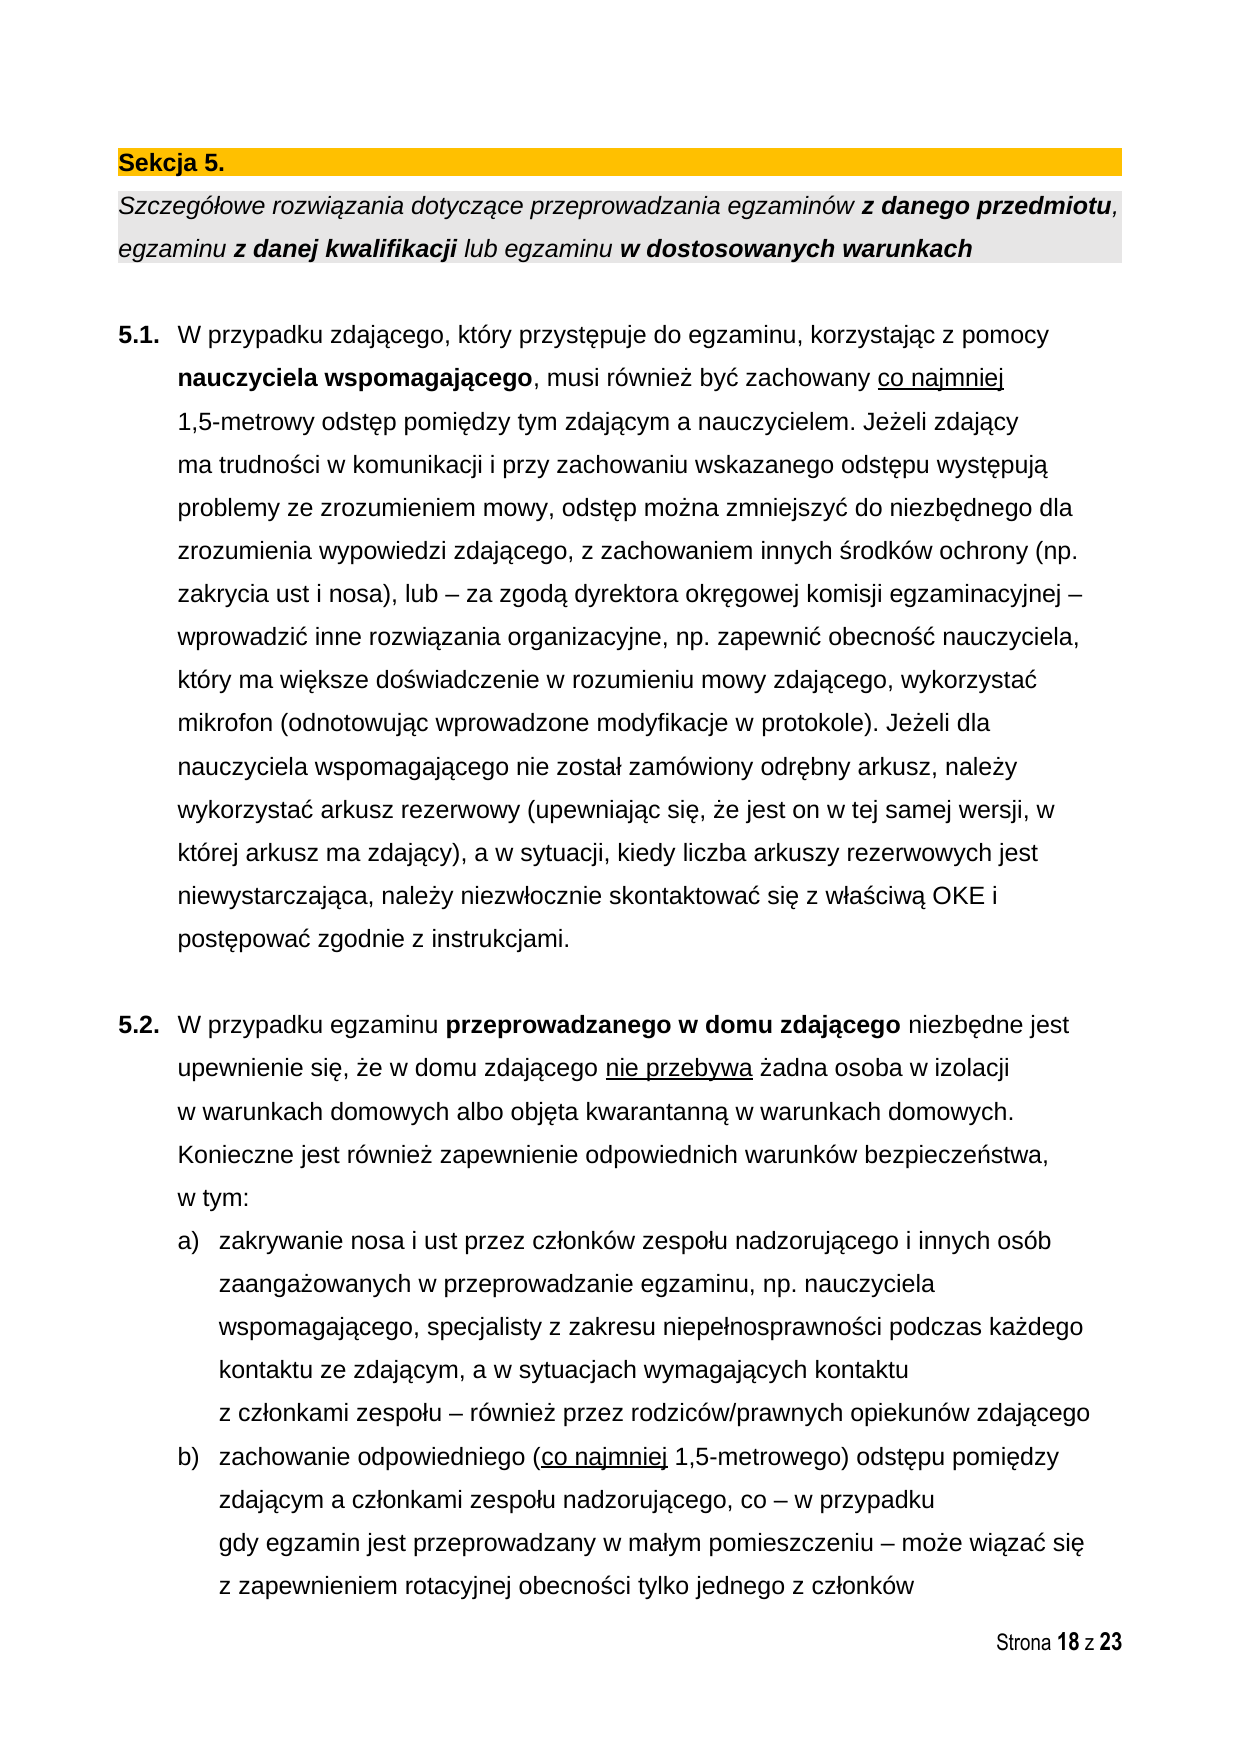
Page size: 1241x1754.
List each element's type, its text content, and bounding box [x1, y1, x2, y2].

list W przypadku zdającego, który przystępuje do egzaminu, korzystając z pomocy nauczyciela wspomagającego, musi również być zachowany co najmniej 1,5-metrowy odstęp pomiędzy tym zdającym a nauczycielem. Jeżeli zdający ma trudności w komunikacji i przy zachowaniu wskazanego odstępu występują problemy ze zrozumieniem mowy, odstęp można zmniejszyć do niezbędnego dla zrozumienia wypowiedzi zdającego, z zachowaniem innych środków ochrony (np. zakrycia ust i nosa), lub – za zgodą dyrektora okręgowej komisji egzaminacyjnej – wprowadzić inne rozwiązania organizacyjne, np. zapewnić obecność nauczyciela, który ma większe doświadczenie w rozumieniu mowy zdającego, wykorzystać mikrofon (odnotowując wprowadzone modyfikacje w protokole). Jeżeli dla nauczyciela wspomagającego nie został zamówiony odrębny arkusz, należy wykorzystać arkusz rezerwowy (upewniając się, że jest on w tej samej wersji, w której arkusz ma zdający), a w sytuacji, kiedy liczba arkuszy rezerwowych jest niewystarczająca, należy niezwłocznie skontaktować się z właściwą OKE i postępować zgodnie z instrukcjami. [118, 320, 1122, 953]
text Sekcja 5. [118, 148, 1122, 176]
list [177, 1441, 1122, 1599]
list zakrywanie nosa i ust przez członków zespołu nadzorującego i innych osób zaangażowanych w przeprowadzanie egzaminu, np. nauczyciela wspomagającego, specjalisty z zakresu niepełnosprawności podczas każdego kontaktu ze zdającym, a w sytuacjach wymagających kontaktu z członkami zespołu – również przez rodziców/prawnych opiekunów zdającego [177, 1226, 1122, 1427]
text Szczegółowe rozwiązania dotyczące przeprowadzania egzaminów z danego przedmiotu, egzaminu z danej kwalifikacji lub egzaminu w dostosowanych warunkach [118, 191, 1122, 263]
list W przypadku egzaminu przeprowadzanego w domu zdającego niezbędne jest upewnienie się, że w domu zdającego nie przebywa żadna osoba w izolacji w warunkach domowych albo objęta kwarantanną w warunkach domowych. Konieczne jest również zapewnienie odpowiednich warunków bezpieczeństwa, w tym: [118, 1010, 1122, 1211]
